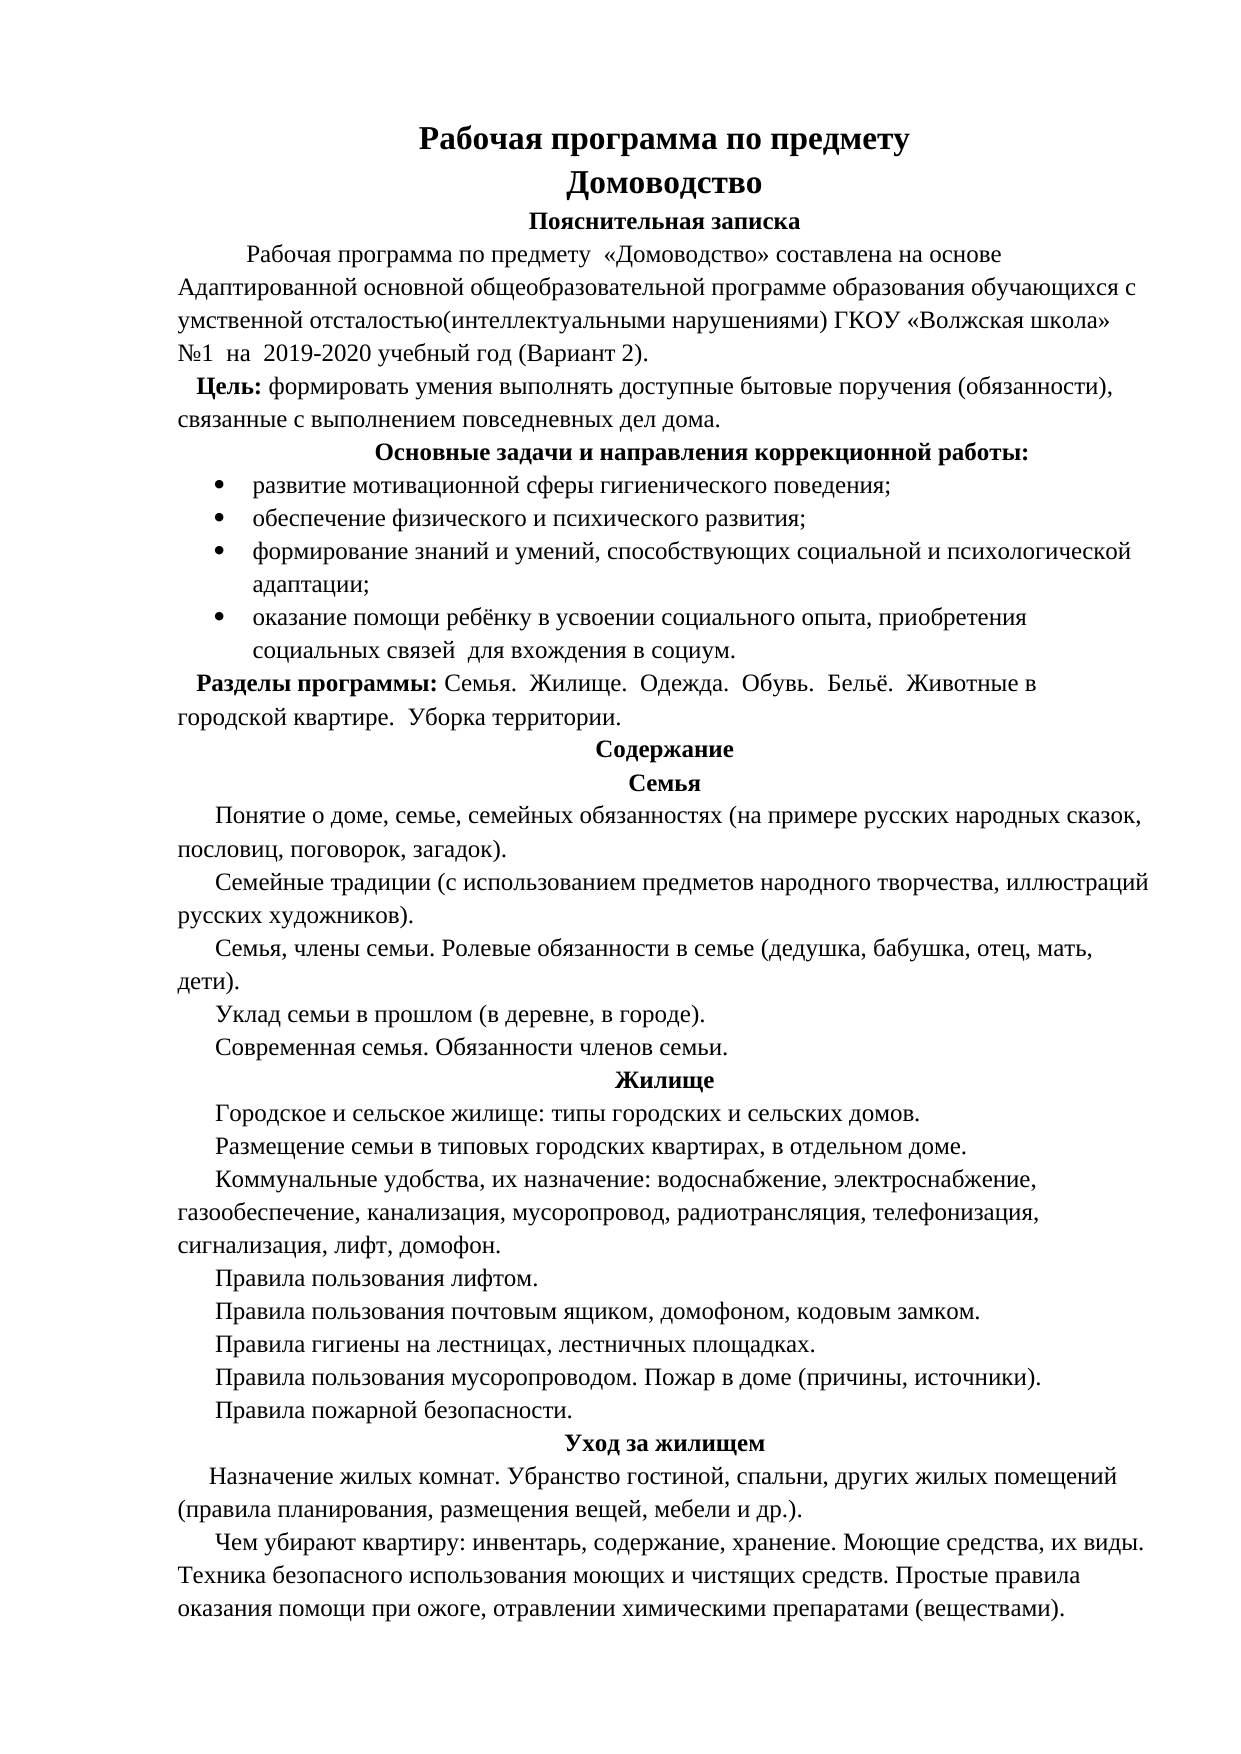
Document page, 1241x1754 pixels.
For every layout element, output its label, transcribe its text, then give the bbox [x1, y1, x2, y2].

text Современная семья. Обязанности членов семьи. [177, 1032, 1152, 1061]
text Правила пользования почтовым ящиком, домофоном, кодовым замком. [177, 1296, 1152, 1325]
text Семья [177, 768, 1152, 796]
text Рабочая программа по предмету «Домоводство» составлена на основе Адаптированной основной общеобразовательной программе образования обучающихся с умственной отсталостью(интеллектуальными нарушениями) ГКОУ «Волжская школа» №1 на 2019-2020 учебный год (Вариант 2). [177, 239, 1152, 367]
text Правила пожарной безопасности. [177, 1395, 1152, 1424]
text Правила пользования мусоропроводом. Пожар в доме (причины, источники). [177, 1362, 1152, 1391]
text Размещение семьи в типовых городских квартирах, в отдельном доме. [177, 1131, 1152, 1159]
text Правила пользования лифтом. [177, 1263, 1152, 1292]
list обеспечение физического и психического развития; [215, 503, 1152, 532]
text Домоводство [177, 162, 1152, 201]
text Разделы программы: Семья. Жилище. Одежда. Обувь. Бельё. Животные в городской квартире. Уборка территории. [177, 668, 1152, 730]
text Содержание [177, 734, 1152, 763]
list формирование знаний и умений, способствующих социальной и психологической адаптации; [215, 536, 1152, 598]
text Пояснительная записка [177, 206, 1152, 235]
text Цель: формировать умения выполнять доступные бытовые поручения (обязанности), связанные с выполнением повседневных дел дома. [177, 371, 1152, 433]
text Уклад семьи в прошлом (в деревне, в городе). [177, 999, 1152, 1027]
text Правила гигиены на лестницах, лестничных площадках. [177, 1329, 1152, 1358]
text Городское и сельское жилище: типы городских и сельских домов. [177, 1098, 1152, 1127]
text Коммунальные удобства, их назначение: водоснабжение, электроснабжение, [177, 1164, 1152, 1193]
list оказание помощи ребёнку в усвоении социального опыта, приобретения социальных связей для вхождения в социум. [215, 602, 1152, 664]
text Семья, члены семьи. Ролевые обязанности в семье (дедушка, бабушка, отец, мать, дети). [177, 933, 1152, 994]
text Понятие о доме, семье, семейных обязанностях (на примере русских народных сказок, пословиц, поговорок, загадок). [177, 801, 1152, 862]
text Назначение жилых комнат. Убранство гостиной, спальни, других жилых помещений (правила планирования, размещения вещей, мебели и др.). [177, 1461, 1152, 1523]
text Рабочая программа по предмету [177, 118, 1152, 156]
text Основные задачи и направления коррекционной работы: [252, 437, 1152, 466]
text Чем убирают квартиру: инвентарь, содержание, хранение. Моющие средства, их виды. Техника безопасного использования моющих и чистящих средств. Простые правила оказания помощи при ожоге, отравлении химическими препаратами (веществами). [177, 1527, 1152, 1622]
text Уход за жилищем [177, 1428, 1152, 1457]
text Жилище [177, 1065, 1152, 1093]
list развитие мотивационной сферы гигиенического поведения; [215, 470, 1152, 499]
text газообеспечение, канализация, мусоропровод, радиотрансляция, телефонизация, сигнализация, лифт, домофон. [177, 1197, 1152, 1259]
text Семейные традиции (с использованием предметов народного творчества, иллюстраций русских художников). [177, 867, 1152, 928]
